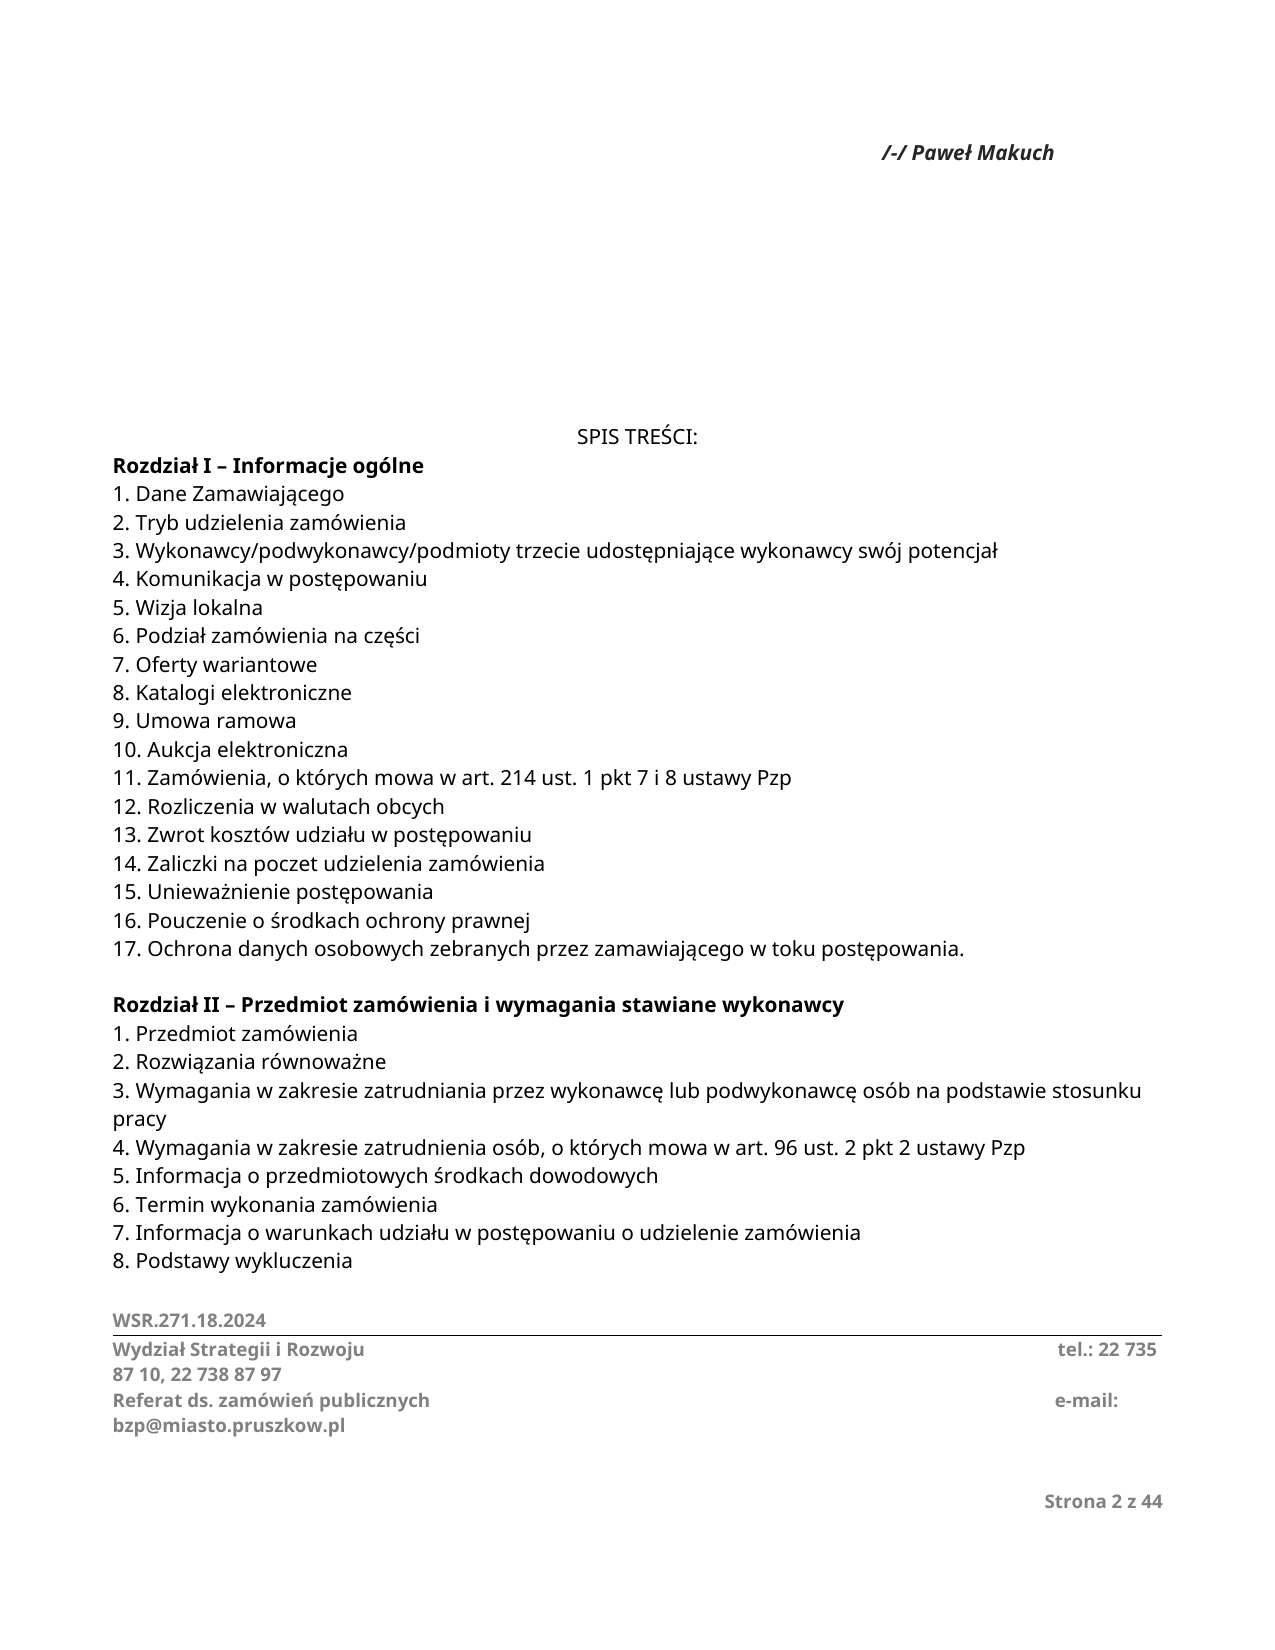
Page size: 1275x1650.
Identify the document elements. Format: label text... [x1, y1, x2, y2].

text Rozdział II – Przedmiot zamówienia i wymagania stawiane wykonawcy [112, 991, 1162, 1019]
text 5. Informacja o przedmiotowych środkach dowodowych [112, 1161, 1162, 1190]
text 1. Przedmiot zamówienia [112, 1019, 1162, 1047]
text 12. Rozliczenia w walutach obcych [112, 792, 1162, 820]
text 15. Unieważnienie postępowania [112, 877, 1162, 906]
text 13. Zwrot kosztów udziału w postępowaniu [112, 820, 1162, 849]
text 11. Zamówienia, o których mowa w art. 214 ust. 1 pkt 7 i 8 ustawy Pzp [112, 763, 1162, 792]
text 6. Podział zamówienia na części [112, 621, 1162, 650]
text 4. Wymagania w zakresie zatrudnienia osób, o których mowa w art. 96 ust. 2 pkt 2 ustawy Pzp [112, 1133, 1162, 1161]
text 3. Wykonawcy/podwykonawcy/podmioty trzecie udostępniające wykonawcy swój potencjał [112, 536, 1162, 564]
text /-/ Paweł Makuch [702, 138, 1162, 166]
text 16. Pouczenie o środkach ochrony prawnej [112, 906, 1162, 934]
text Rozdział I – Informacje ogólne [112, 451, 1162, 479]
text 7. Oferty wariantowe [112, 650, 1162, 678]
text 2. Rozwiązania równoważne [112, 1047, 1162, 1076]
text 17. Ochrona danych osobowych zebranych przez zamawiającego w toku postępowania. [112, 934, 1162, 991]
text SPIS TREŚCI: [112, 422, 1162, 451]
text 10. Aukcja elektroniczna [112, 735, 1162, 763]
text 9. Umowa ramowa [112, 707, 1162, 735]
text 1. Dane Zamawiającego [112, 479, 1162, 508]
text 8. Podstawy wykluczenia [112, 1247, 1162, 1275]
text 8. Katalogi elektroniczne [112, 678, 1162, 707]
text 4. Komunikacja w postępowaniu [112, 564, 1162, 593]
text 5. Wizja lokalna [112, 593, 1162, 621]
text 2. Tryb udzielenia zamówienia [112, 508, 1162, 536]
text 7. Informacja o warunkach udziału w postępowaniu o udzielenie zamówienia [112, 1218, 1162, 1247]
text 6. Termin wykonania zamówienia [112, 1190, 1162, 1218]
text 14. Zaliczki na poczet udzielenia zamówienia [112, 849, 1162, 877]
text 3. Wymagania w zakresie zatrudniania przez wykonawcę lub podwykonawcę osób na podstawie stosunku pracy [112, 1076, 1162, 1133]
